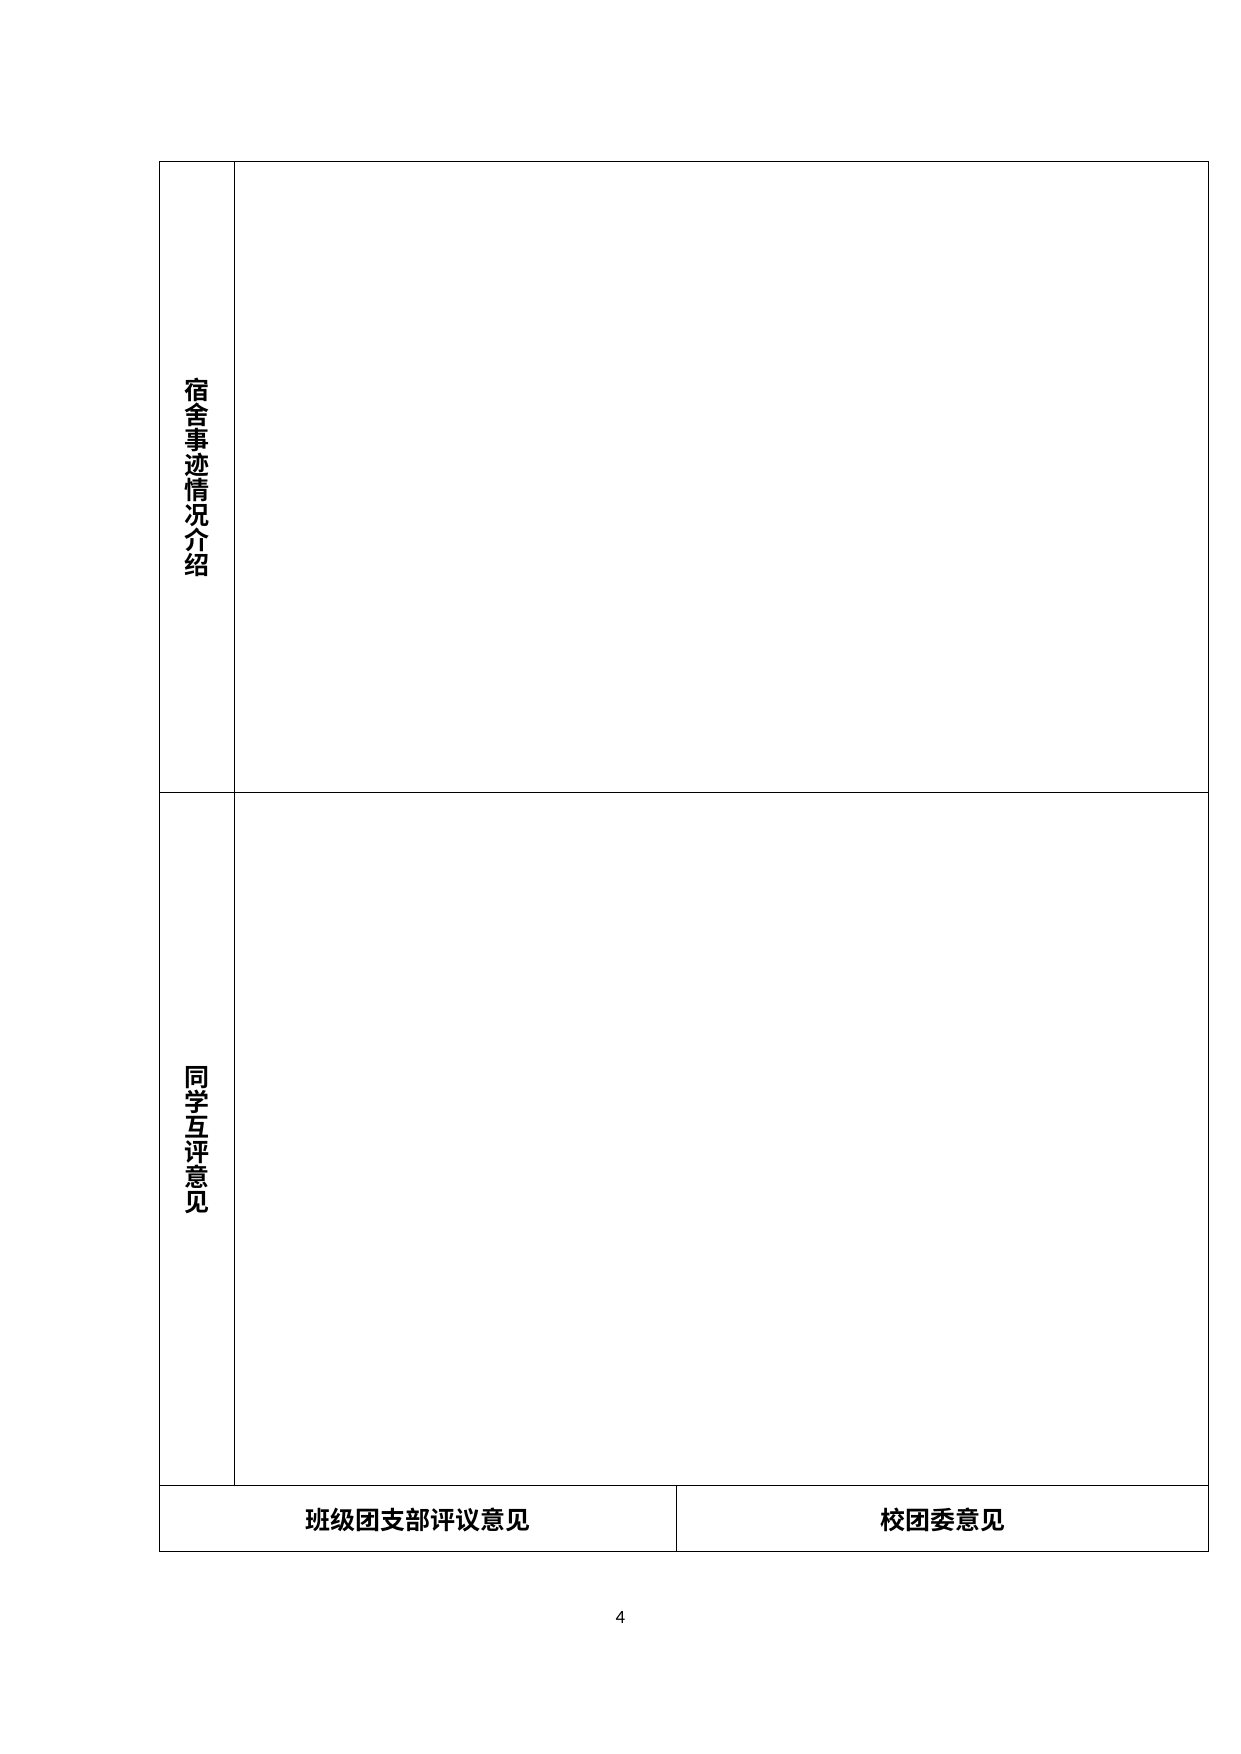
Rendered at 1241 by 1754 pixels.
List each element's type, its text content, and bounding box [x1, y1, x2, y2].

table_cell 班级团支部评议意见 [160, 1486, 676, 1551]
table_cell 宿舍事迹情况介绍 [160, 162, 234, 792]
table_cell 同学互评意见 [160, 793, 234, 1485]
table_cell [235, 162, 1208, 792]
table_cell [235, 793, 1208, 1485]
table_cell 校团委意见 [677, 1486, 1208, 1551]
